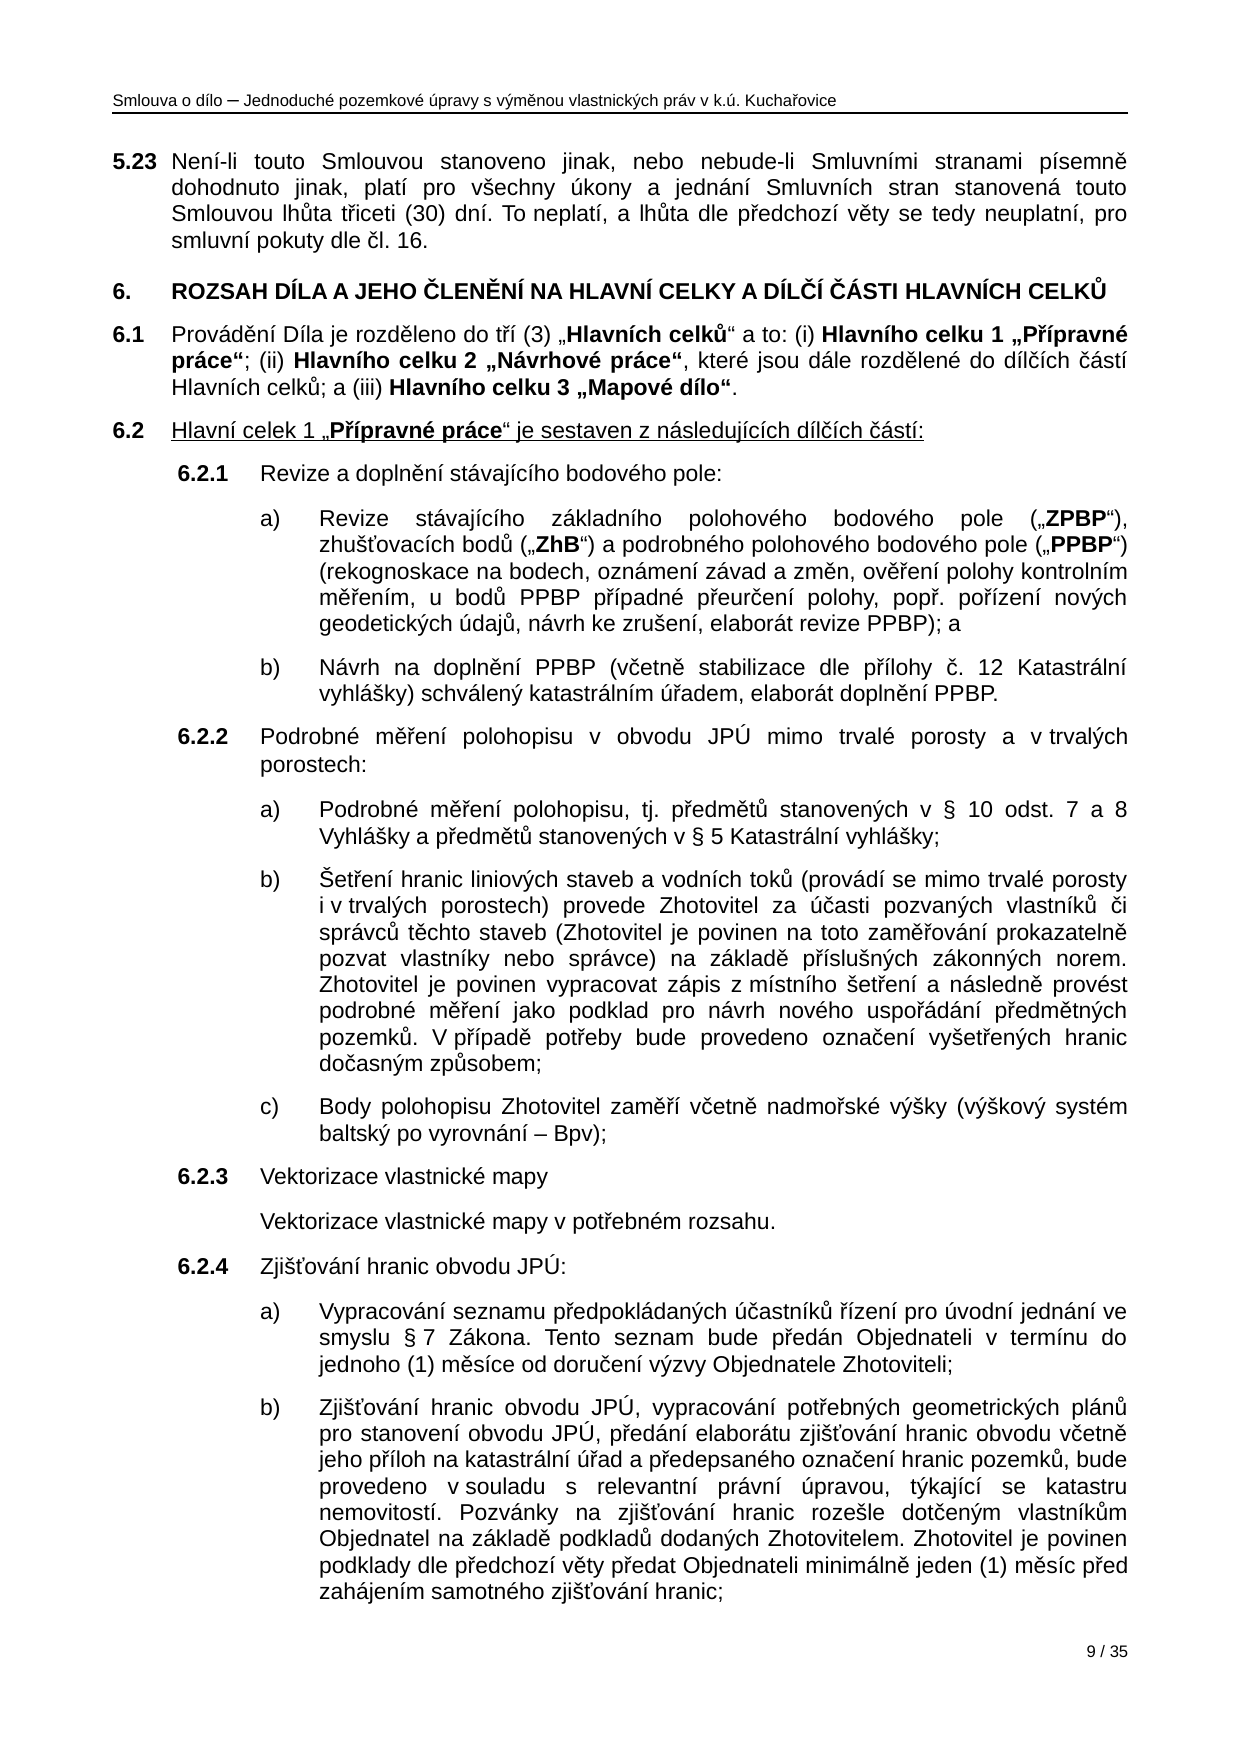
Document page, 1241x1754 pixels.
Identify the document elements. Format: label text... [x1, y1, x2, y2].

list Zjišťování hranic obvodu JPÚ, vypracování potřebných geometrických plánů pro stanovení obvodu JPÚ, předání elaborátu zjišťování hranic obvodu včetně jeho příloh na katastrální úřad a předepsaného označení hranic pozemků, bude provedeno v souladu s relevantní právní úpravou, týkající se katastru nemovitostí. Pozvánky na zjišťování hranic rozešle dotčeným vlastníkům Objednatel na základě podkladů dodaných Zhotovitelem. Zhotovitel je povinen podklady dle předchozí věty předat Objednateli minimálně jeden (1) měsíc před zahájením samotného zjišťování hranic; [260, 1394, 1128, 1604]
text Není-li touto Smlouvou stanoveno jinak, nebo nebude-li Smluvními stranami písemně dohodnuto jinak, platí pro všechny úkony a jednání Smluvních stran stanovená touto Smlouvou lhůta třiceti (30) dní. To neplatí, a lhůta dle předchozí věty se tedy neuplatní, pro smluvní pokuty dle čl. 16. [112, 148, 1128, 253]
list Vypracování seznamu předpokládaných účastníků řízení pro úvodní jednání ve smyslu § 7 Zákona. Tento seznam bude předán Objednateli v termínu do jednoho (1) měsíce od doručení výzvy Objednatele Zhotoviteli; [260, 1298, 1128, 1377]
list Vektorizace vlastnické mapy v potřebném rozsahu. [260, 1208, 1128, 1234]
text Podrobné měření polohopisu v obvodu JPÚ mimo trvalé porosty a v trvalých porostech: [177, 723, 1128, 778]
list Revize stávajícího základního polohového bodového pole („ZPBP“), zhušťovacích bodů („ZhB“) a podrobného polohového bodového pole („PPBP“) (rekognoskace na bodech, oznámení závad a změn, ověření polohy kontrolním měřením, u bodů PPBP případné přeurčení polohy, popř. pořízení nových geodetických údajů, návrh ke zrušení, elaborát revize PPBP); a [260, 505, 1128, 637]
text Vektorizace vlastnické mapy [177, 1163, 1128, 1189]
text Revize a doplnění stávajícího bodového pole: [177, 460, 1128, 486]
list Body polohopisu Zhotovitel zaměří včetně nadmořské výšky (výškový systém baltský po vyrovnání – Bpv); [260, 1093, 1128, 1146]
list Šetření hranic liniových staveb a vodních toků (provádí se mimo trvalé porosty i v trvalých porostech) provede Zhotovitel za účasti pozvaných vlastníků či správců těchto staveb (Zhotovitel je povinen na toto zaměřování prokazatelně pozvat vlastníky nebo správce) na základě příslušných zákonných norem. Zhotovitel je povinen vypracovat zápis z místního šetření a následně provést podrobné měření jako podklad pro návrh nového uspořádání předmětných pozemků. V případě potřeby bude provedeno označení vyšetřených hranic dočasným způsobem; [260, 866, 1128, 1077]
list Podrobné měření polohopisu, tj. předmětů stanovených v § 10 odst. 7 a 8 Vyhlášky a předmětů stanovených v § 5 Katastrální vyhlášky; [260, 796, 1128, 849]
text Hlavní celek 1 „Přípravné práce“ je sestaven z následujících dílčích částí: [112, 417, 1128, 443]
list Návrh na doplnění PPBP (včetně stabilizace dle přílohy č. 12 Katastrální vyhlášky) schválený katastrálním úřadem, elaborát doplnění PPBP. [260, 653, 1128, 706]
text Zjišťování hranic obvodu JPÚ: [177, 1253, 1128, 1279]
text Rozsah díla a jeho členění na hlavní celky a dílčí části Hlavních celků [112, 278, 1128, 304]
text Provádění Díla je rozděleno do tří (3) „Hlavních celků“ a to: (i) Hlavního celku 1 „Přípravné práce“; (ii) Hlavního celku 2 „Návrhové práce“, které jsou dále rozdělené do dílčích částí Hlavních celků; a (iii) Hlavního celku 3 „Mapové dílo“. [112, 321, 1128, 400]
